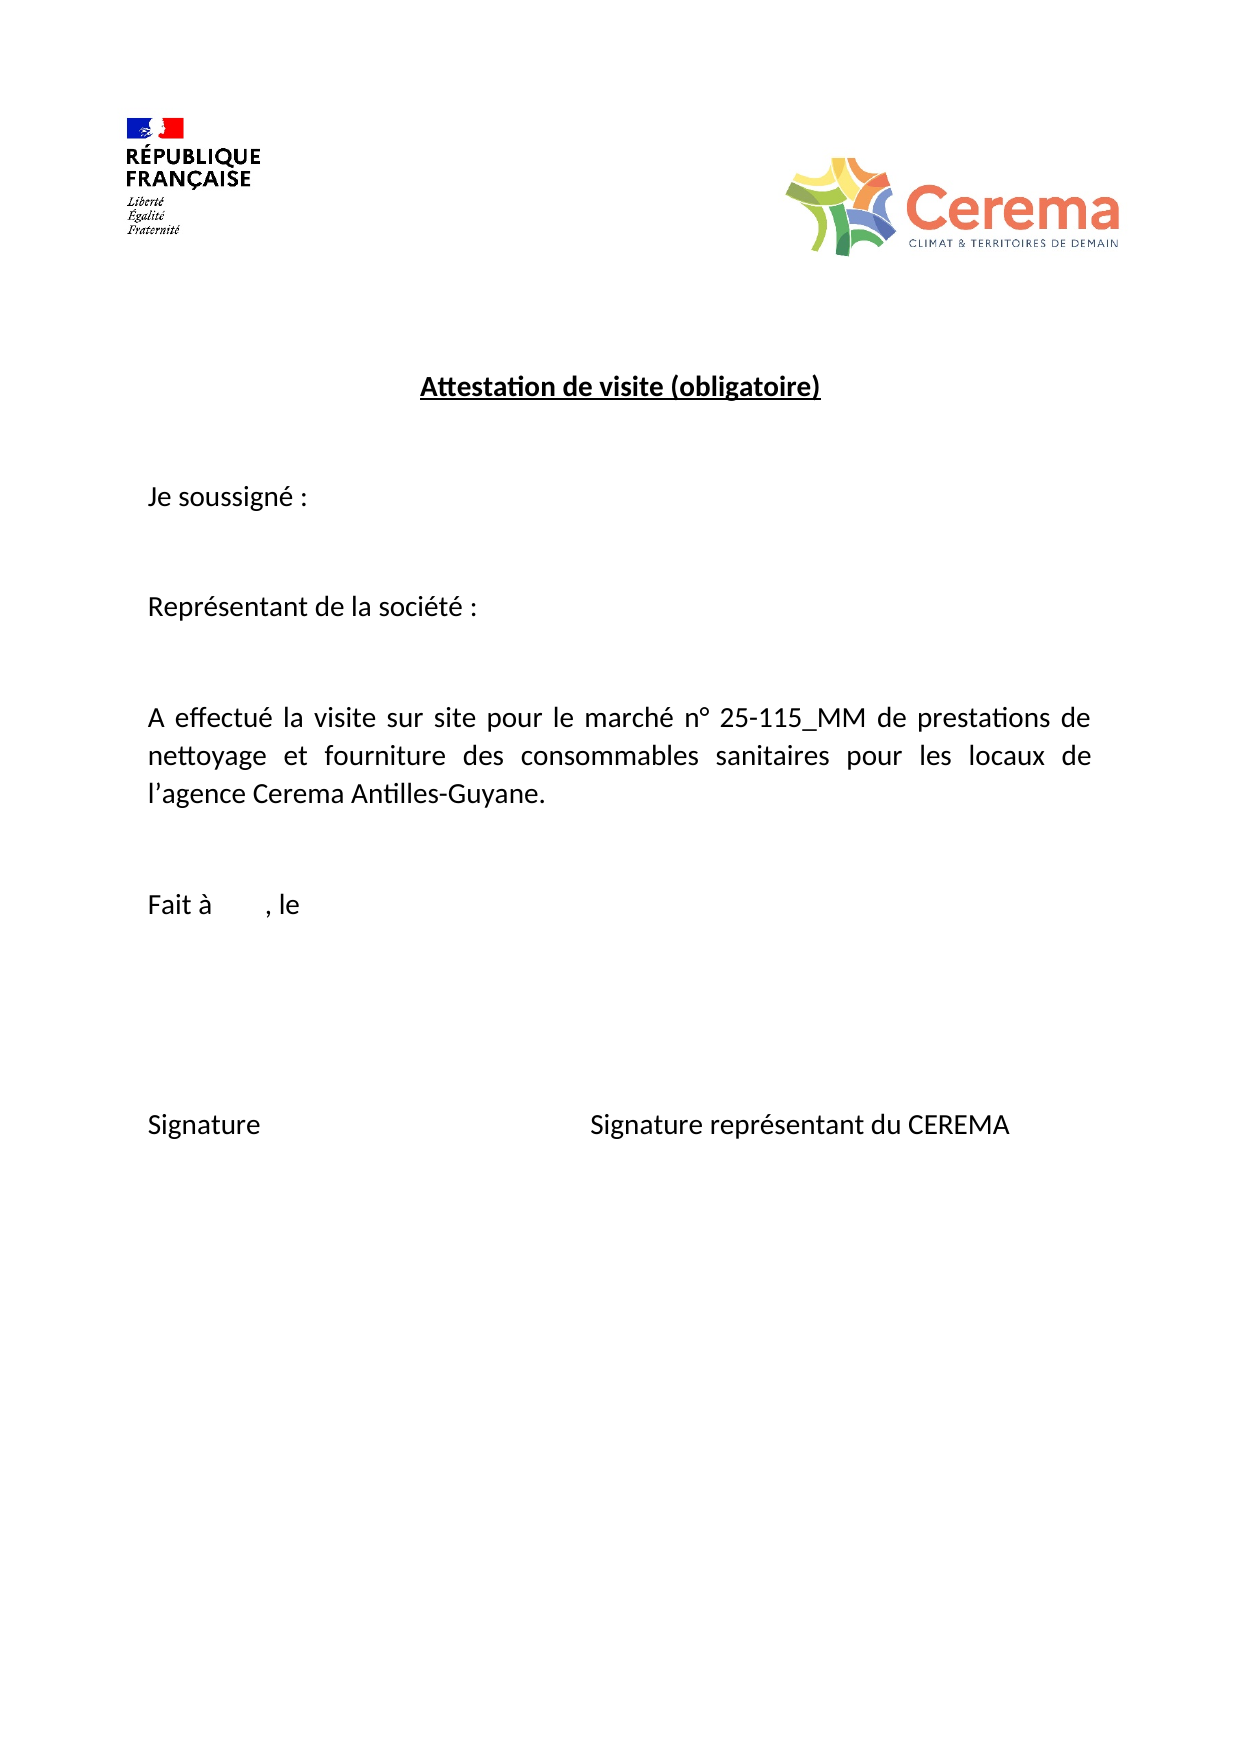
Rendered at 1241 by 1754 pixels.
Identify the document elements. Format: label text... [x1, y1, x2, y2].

text A effectué la visite sur site pour le marché n° 25-115_MM de prestations de nettoyage et fourniture des consommables sanitaires pour les locaux de l’agence Cerema Antilles-Guyane. [148, 699, 1093, 811]
text Je soussigné : [148, 478, 1093, 514]
text Attestation de visite (obligatoire) [148, 368, 1093, 404]
picture [107, 97, 280, 254]
text Fait à , le [148, 886, 1093, 921]
picture [767, 147, 1184, 269]
text Signature Signature représentant du CEREMA [148, 1106, 1093, 1142]
text Représentant de la société : [148, 588, 1093, 624]
